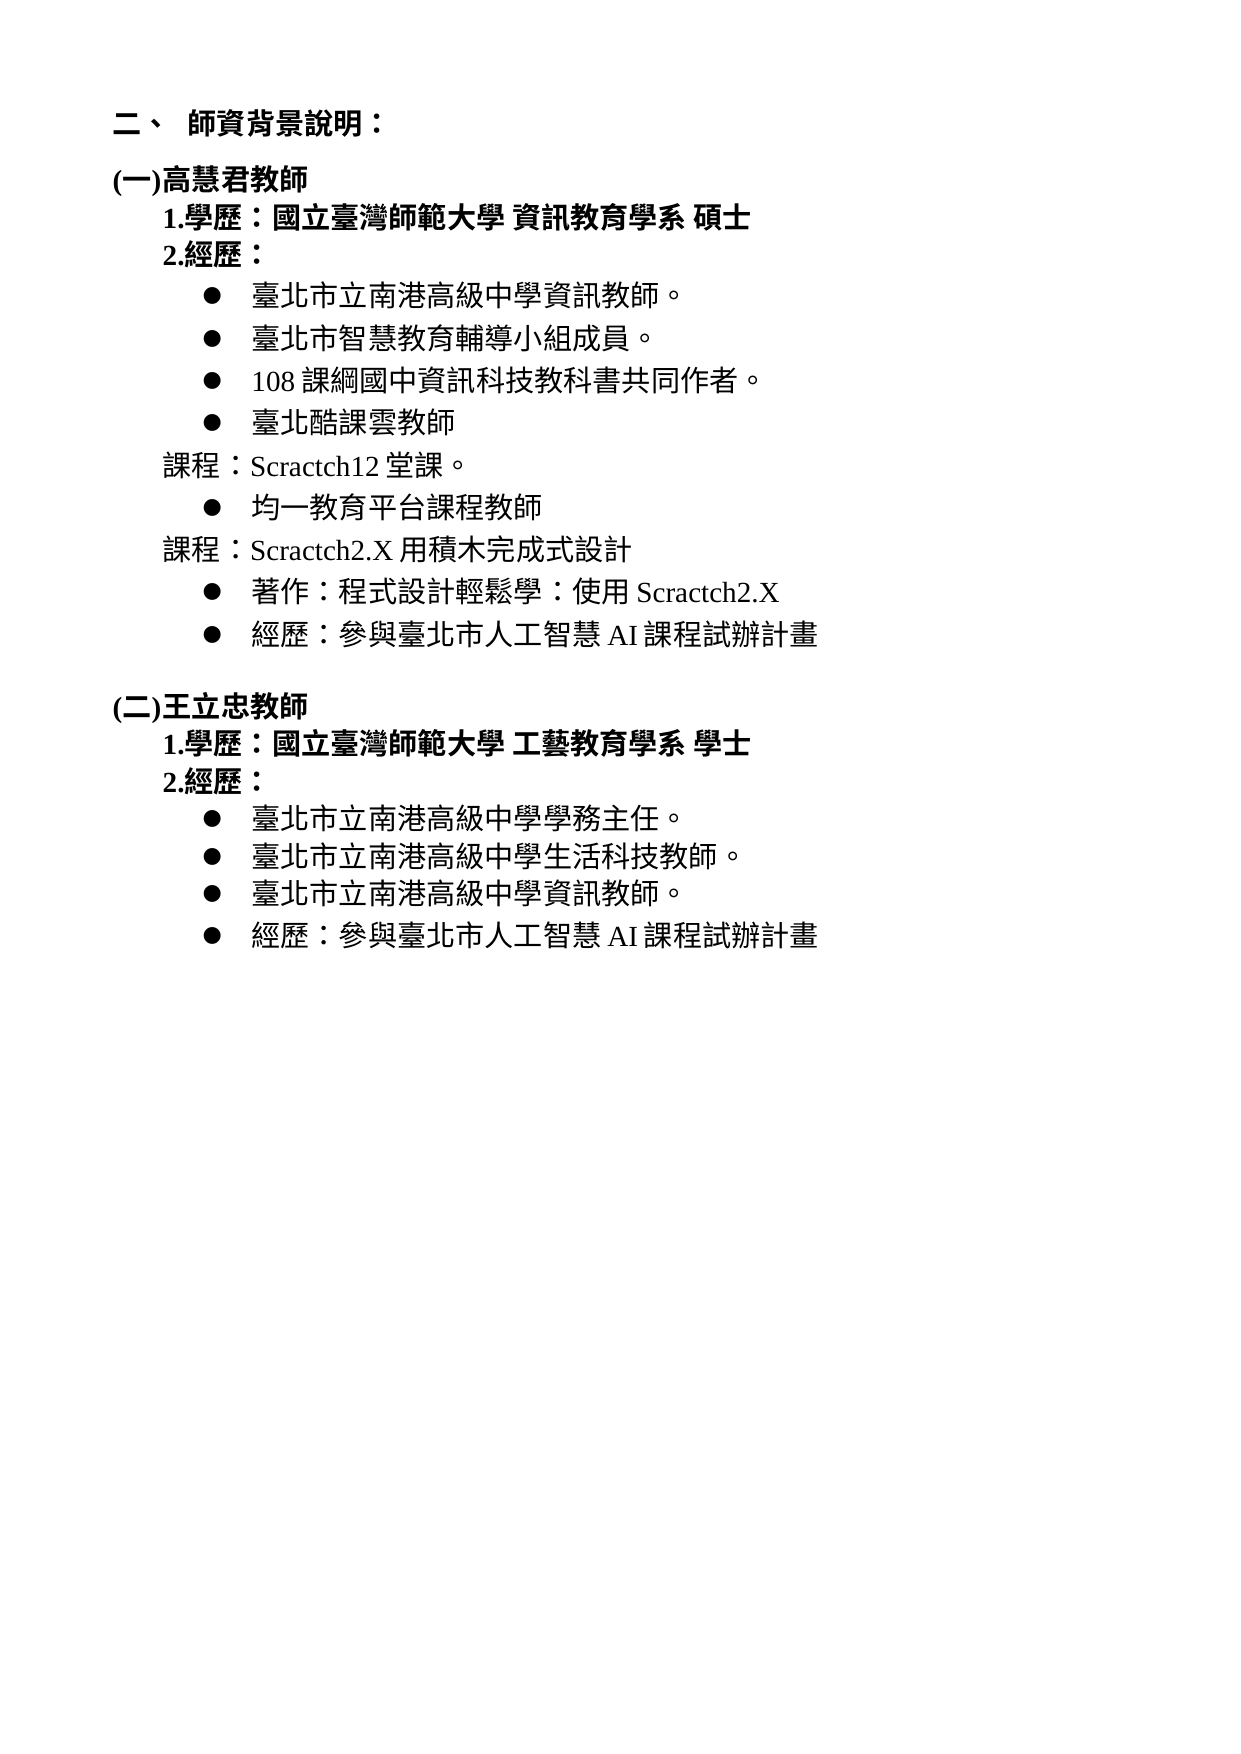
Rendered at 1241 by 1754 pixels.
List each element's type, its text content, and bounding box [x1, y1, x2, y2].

list 臺北市立南港高級中學資訊教師。 [201, 875, 1128, 912]
list 108課綱國中資訊科技教科書共同作者。 [201, 358, 1128, 400]
list 著作：程式設計輕鬆學：使用Scractch2.X [201, 569, 1128, 611]
list 臺北市立南港高級中學學務主任。 [201, 800, 1128, 837]
list 2.經歷： [162, 236, 1128, 273]
list 王立忠教師 [112, 687, 1128, 725]
list 課程：Scractch12堂課。 [162, 442, 1128, 484]
list 1.學歷：國立臺灣師範大學 工藝教育學系 學士 [162, 725, 1128, 762]
list 經歷：參與臺北市人工智慧AI課程試辦計畫 [201, 912, 1128, 954]
list 師資背景說明： [112, 104, 1128, 142]
list 臺北市智慧教育輔導小組成員。 [201, 315, 1128, 358]
list 2.經歷： [162, 762, 1128, 800]
list 經歷：參與臺北市人工智慧AI課程試辦計畫 [201, 611, 1128, 654]
list 臺北市立南港高級中學資訊教師。 [201, 273, 1128, 315]
list 1.學歷：國立臺灣師範大學 資訊教育學系 碩士 [162, 198, 1128, 236]
list 臺北市立南港高級中學生活科技教師。 [201, 837, 1128, 875]
list 均一教育平台課程教師 [201, 484, 1128, 527]
list 高慧君教師 [112, 161, 1128, 198]
list 課程：Scractch2.X用積木完成式設計 [162, 527, 1128, 569]
list 臺北酷課雲教師 [201, 400, 1128, 442]
